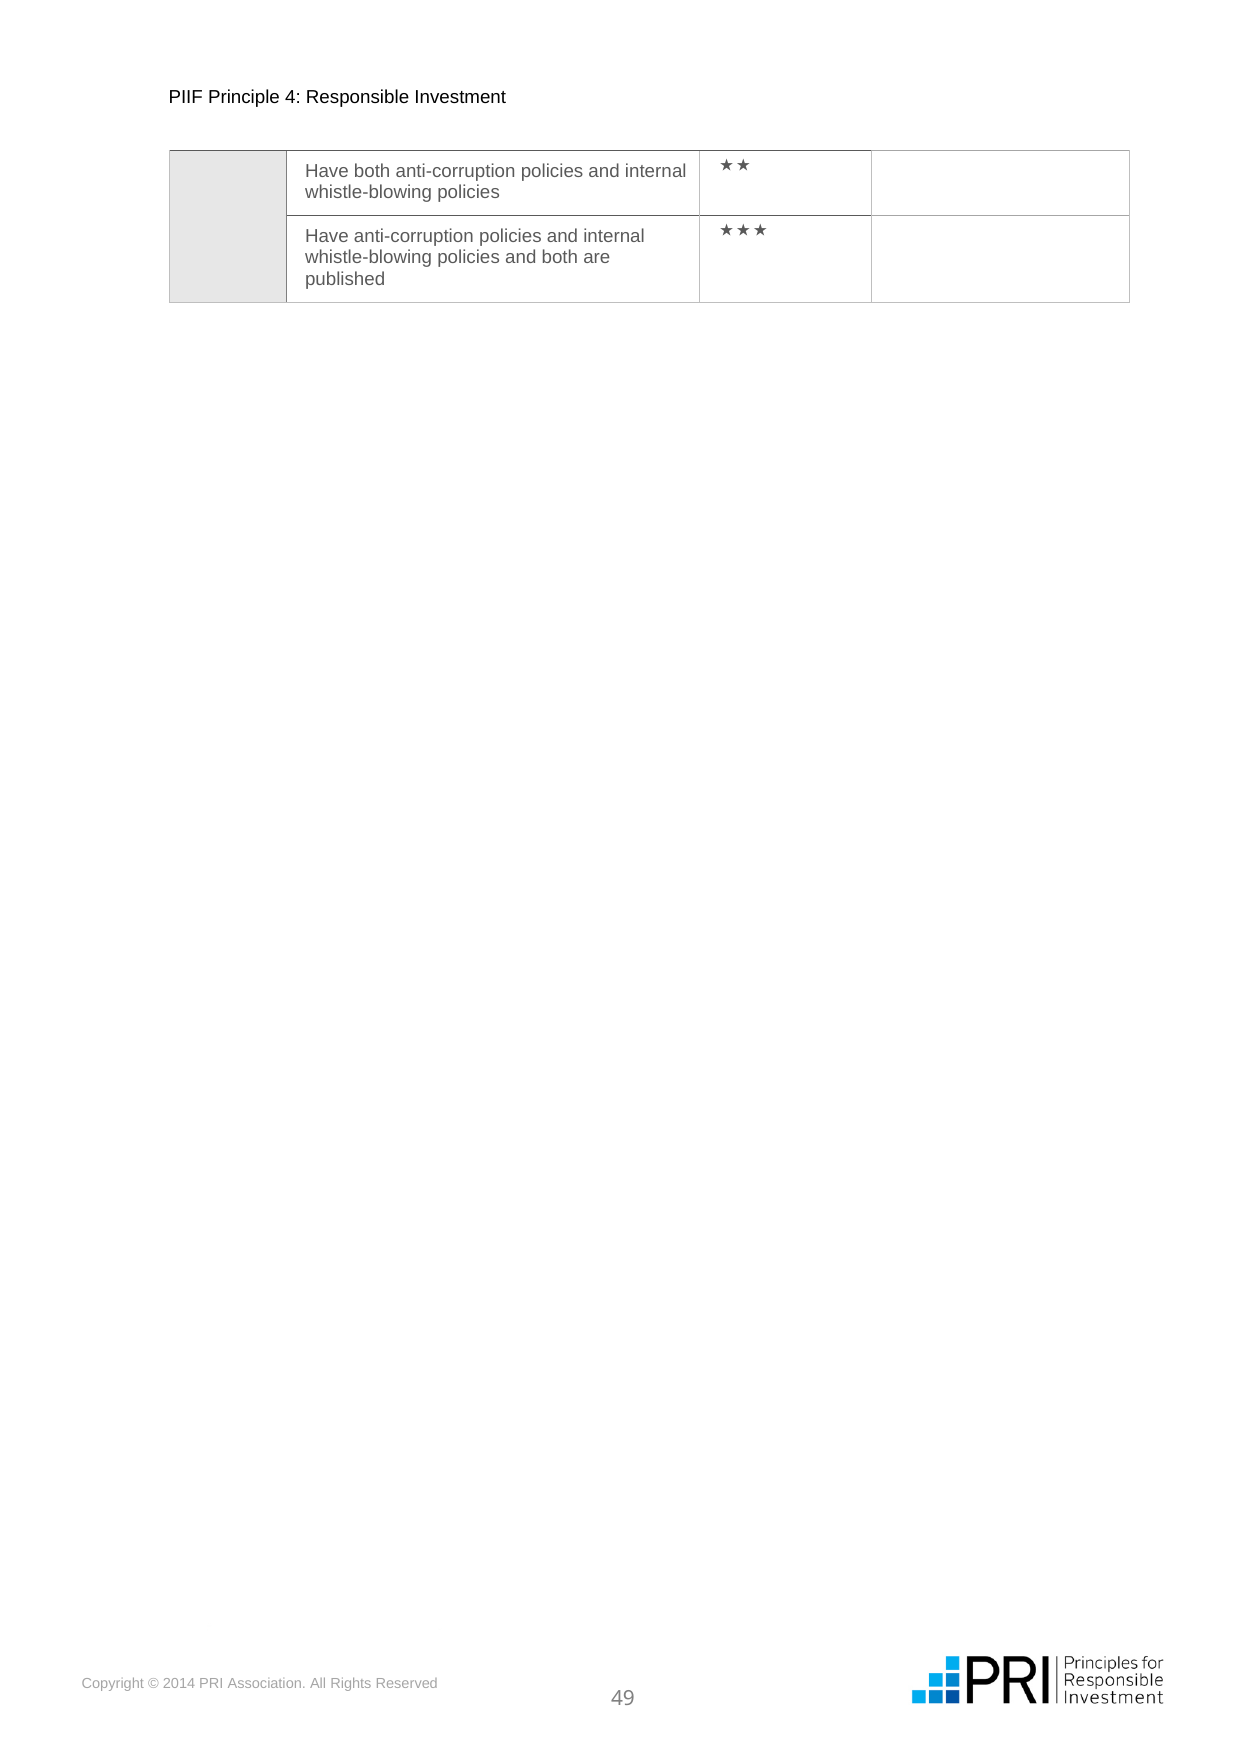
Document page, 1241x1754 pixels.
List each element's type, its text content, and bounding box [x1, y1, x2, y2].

table_cell [170, 215, 286, 302]
table_cell Have both anti-corruption policies and internal whistle-blowing policies [287, 151, 699, 215]
table_cell [170, 151, 286, 215]
table_cell [700, 151, 871, 215]
table_cell Have anti-corruption policies and internal whistle-blowing policies and both are published [287, 216, 699, 302]
table_cell [872, 216, 1129, 302]
table_cell [700, 216, 871, 302]
picture [0, 1560, 1241, 1754]
table_cell [872, 151, 1129, 215]
